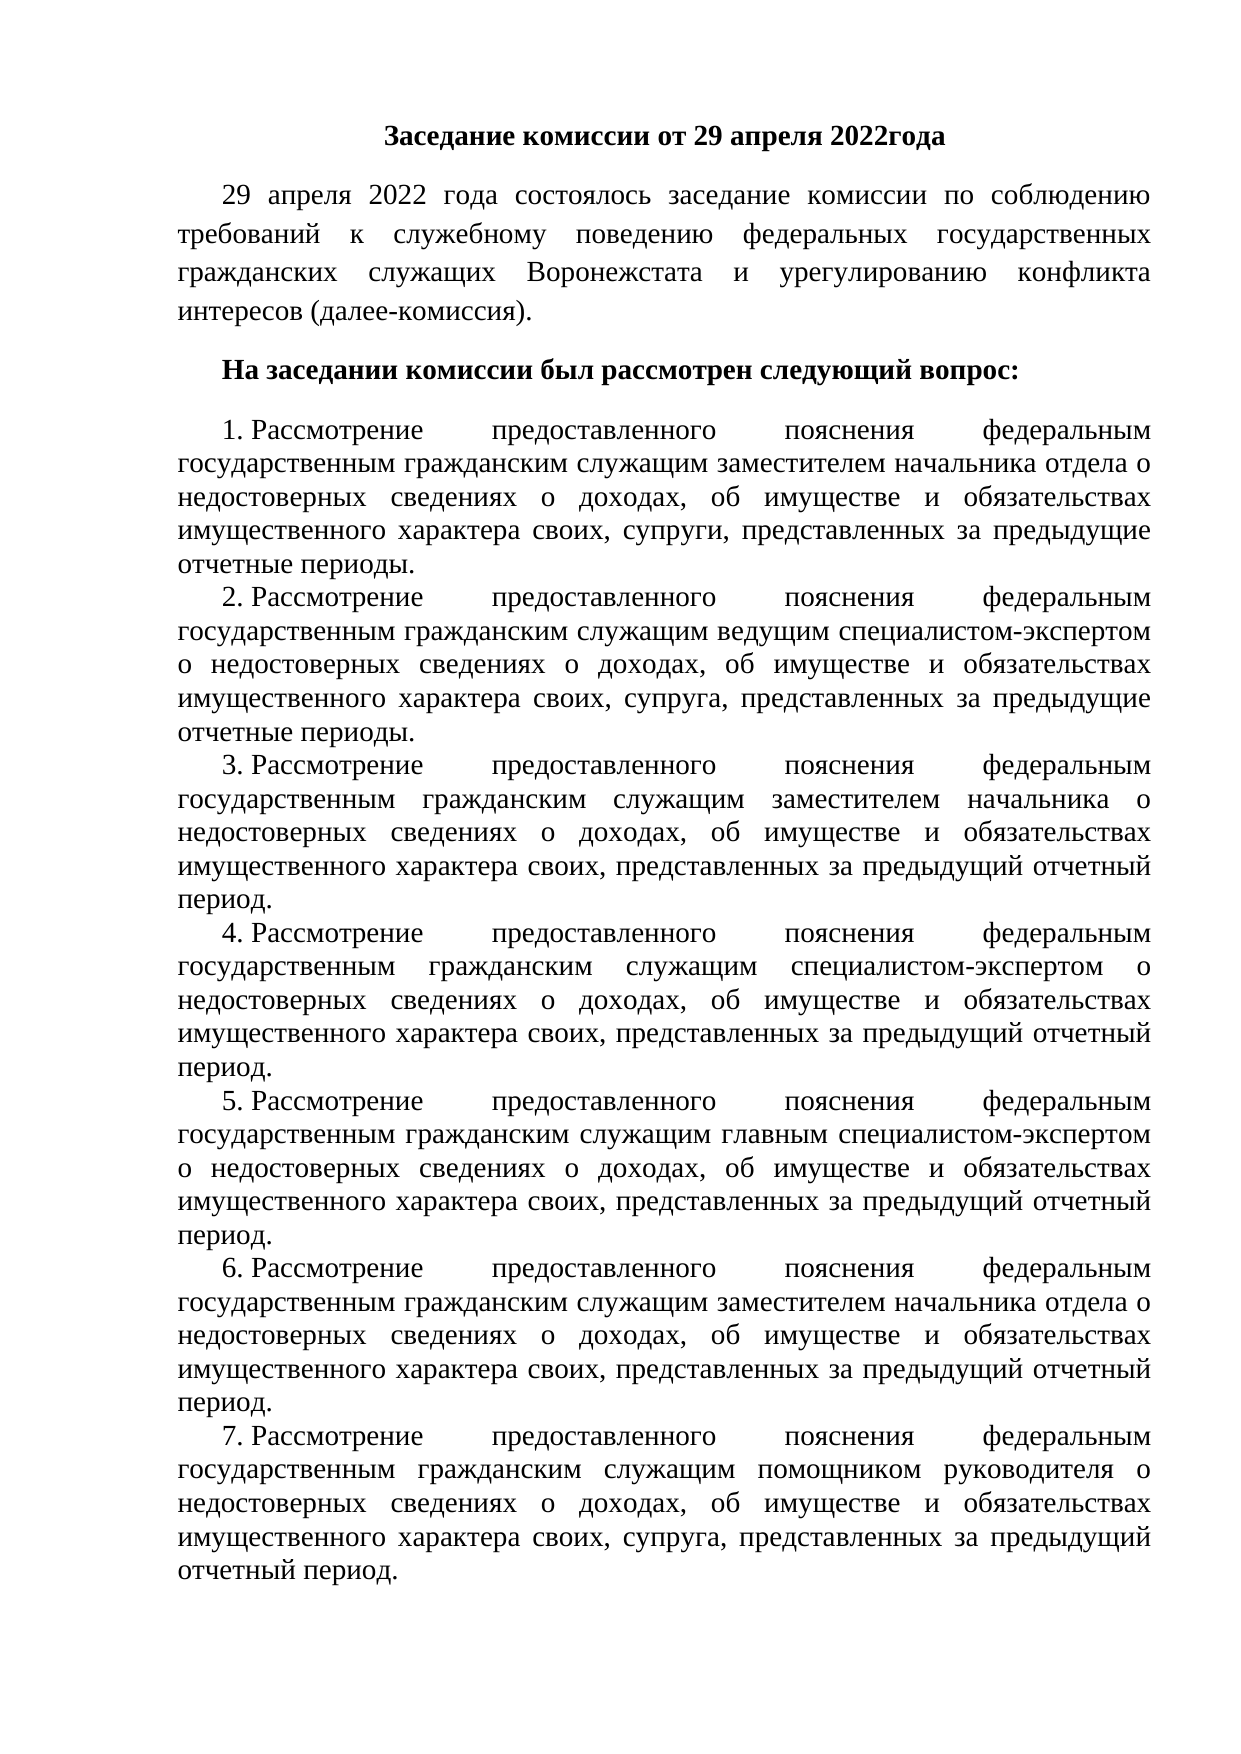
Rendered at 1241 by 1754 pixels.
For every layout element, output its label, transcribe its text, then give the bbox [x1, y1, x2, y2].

text 5. Рассмотрение предоставленного пояснения федеральным государственным гражданским служащим главным специалистом-экспертом о недостоверных сведениях о доходах, об имуществе и обязательствах имущественного характера своих, представленных за предыдущий отчетный период. [177, 1083, 1152, 1250]
text Заседание комиссии от 29 апреля 2022года [177, 118, 1152, 152]
text 7. Рассмотрение предоставленного пояснения федеральным государственным гражданским служащим помощником руководителя о недостоверных сведениях о доходах, об имуществе и обязательствах имущественного характера своих, супруга, представленных за предыдущий отчетный период. [177, 1418, 1152, 1586]
text 6. Рассмотрение предоставленного пояснения федеральным государственным гражданским служащим заместителем начальника отдела о недостоверных сведениях о доходах, об имуществе и обязательствах имущественного характера своих, представленных за предыдущий отчетный период. [177, 1250, 1152, 1418]
text На заседании комиссии был рассмотрен следующий вопрос: [177, 352, 1152, 386]
text 3. Рассмотрение предоставленного пояснения федеральным государственным гражданским служащим заместителем начальника о недостоверных сведениях о доходах, об имуществе и обязательствах имущественного характера своих, представленных за предыдущий отчетный период. [177, 747, 1152, 915]
text 1. Рассмотрение предоставленного пояснения федеральным государственным гражданским служащим заместителем начальника отдела о недостоверных сведениях о доходах, об имуществе и обязательствах имущественного характера своих, супруги, представленных за предыдущие отчетные периоды. [177, 412, 1152, 579]
text 2. Рассмотрение предоставленного пояснения федеральным государственным гражданским служащим ведущим специалистом-экспертом о недостоверных сведениях о доходах, об имуществе и обязательствах имущественного характера своих, супруга, представленных за предыдущие отчетные периоды. [177, 579, 1152, 747]
text 4. Рассмотрение предоставленного пояснения федеральным государственным гражданским служащим специалистом-экспертом о недостоверных сведениях о доходах, об имуществе и обязательствах имущественного характера своих, представленных за предыдущий отчетный период. [177, 915, 1152, 1083]
text 29 апреля 2022 года состоялось заседание комиссии по соблюдению требований к служебному поведению федеральных государственных гражданских служащих Воронежстата и урегулированию конфликта интересов (далее-комиссия). [177, 177, 1152, 327]
